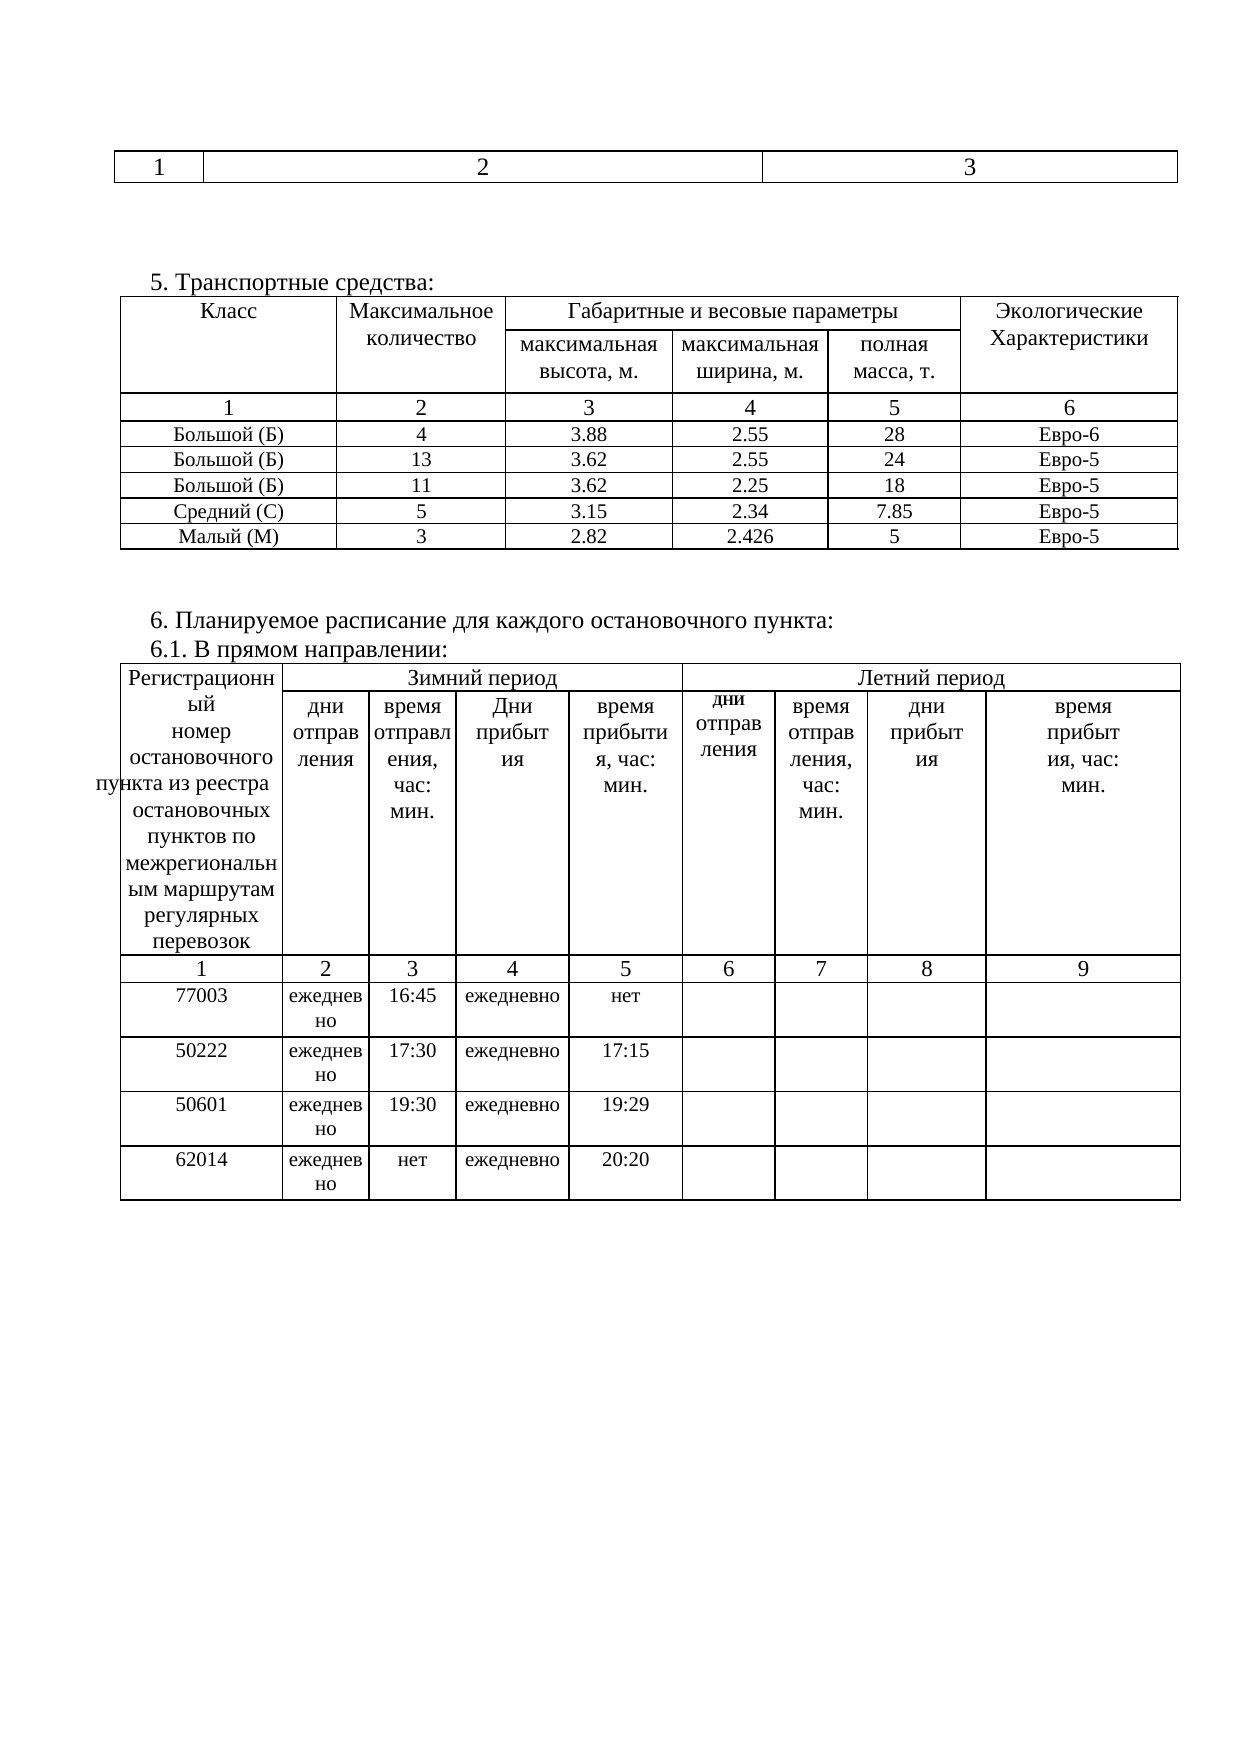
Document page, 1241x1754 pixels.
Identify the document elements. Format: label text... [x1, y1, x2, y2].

table_cell ежедневно [457, 1038, 568, 1091]
table_cell Большой (Б) [121, 447, 336, 471]
table_cell 62014 [121, 1147, 282, 1199]
table_cell нет [570, 983, 682, 1036]
table_cell 9 [987, 956, 1180, 982]
table_cell 5 [570, 956, 682, 982]
table_cell Евро-6 [961, 422, 1177, 446]
table_cell максимальная высота, м. [506, 331, 672, 392]
table_cell 3.62 [506, 447, 672, 471]
text 6.1. В прямом направлении: [150, 634, 1090, 662]
table_cell 1 [121, 394, 336, 420]
table_cell 16:45 [370, 983, 455, 1036]
table_cell 3.88 [506, 422, 672, 446]
table_cell время прибыти я, час: мин. [570, 692, 682, 954]
table_cell Большой (Б) [121, 422, 336, 446]
table_cell ежедневно [457, 1092, 568, 1145]
table_cell 6 [961, 394, 1177, 420]
table_cell 5 [829, 394, 960, 420]
table_cell Большой (Б) [121, 473, 336, 497]
table_header Класс [121, 297, 336, 392]
table_cell 8 [868, 956, 985, 982]
table_cell 3.62 [506, 473, 672, 497]
table_cell 5 [337, 499, 505, 523]
table_cell время отправ ления, час: мин. [776, 692, 867, 954]
table_header Летний период [683, 664, 1180, 690]
table_cell Малый (М) [121, 524, 336, 548]
table_cell 77003 [121, 983, 282, 1036]
table_cell [987, 983, 1180, 1036]
table_cell Евро-5 [961, 499, 1177, 523]
table_cell ДНИ отправ ления [683, 692, 774, 954]
table_cell 3 [506, 394, 672, 420]
text 6. Планируемое расписание для каждого остановочного пункта: [150, 605, 1090, 634]
table_cell [683, 1038, 774, 1091]
table_cell время прибыт ия, час: мин. [987, 692, 1180, 954]
table_cell [868, 1147, 985, 1199]
table_cell [987, 1092, 1180, 1145]
table_cell [868, 983, 985, 1036]
table_cell полная масса, т. [829, 331, 960, 392]
table_header Зимний период [283, 664, 682, 690]
table_cell 3 [337, 524, 505, 548]
table_cell [683, 1147, 774, 1199]
table_cell ежедневно [283, 983, 368, 1036]
table_cell 1 [115, 152, 203, 181]
table_cell 19:30 [370, 1092, 455, 1145]
table_cell [868, 1092, 985, 1145]
table_cell Средний (С) [121, 499, 336, 523]
table_cell 19:29 [570, 1092, 682, 1145]
table_cell 50601 [121, 1092, 282, 1145]
table_cell 28 [829, 422, 960, 446]
table_cell 3 [763, 152, 1177, 181]
table_cell [868, 1038, 985, 1091]
table_cell 4 [457, 956, 568, 982]
table_cell 20:20 [570, 1147, 682, 1199]
table_cell 4 [337, 422, 505, 446]
table_cell 4 [673, 394, 827, 420]
table_cell дни отправ ления [283, 692, 368, 954]
table_cell 17:30 [370, 1038, 455, 1091]
table_cell 13 [337, 447, 505, 471]
table_cell ежедневно [283, 1147, 368, 1199]
table_cell [776, 1092, 867, 1145]
table_cell время отправл ения, час: мин. [370, 692, 455, 954]
table_cell [776, 983, 867, 1036]
table_cell 2.426 [673, 524, 827, 548]
table_header Габаритные и весовые параметры [506, 297, 960, 329]
table_cell [776, 1147, 867, 1199]
table_cell 2.55 [673, 447, 827, 471]
table_cell 6 [683, 956, 774, 982]
table_cell 2 [204, 152, 762, 181]
table_cell 7 [776, 956, 867, 982]
table_header Регистрационный номер остановочного пункта из реестра остановочных пунктов по межрегиональным маршрутам регулярных перевозок [121, 664, 282, 954]
table_cell 7.85 [829, 499, 960, 523]
table_cell 1 [121, 956, 282, 982]
table_cell ежедневно [283, 1092, 368, 1145]
table_cell [987, 1147, 1180, 1199]
table_cell 3.15 [506, 499, 672, 523]
table_cell Евро-5 [961, 473, 1177, 497]
table_cell 11 [337, 473, 505, 497]
text 5. Транспортные средства: [150, 267, 1090, 296]
table_cell Евро-5 [961, 524, 1177, 548]
table_cell 50222 [121, 1038, 282, 1091]
table_cell 2 [337, 394, 505, 420]
table_cell 3 [370, 956, 455, 982]
table_cell ежедневно [283, 1038, 368, 1091]
table_cell 2 [283, 956, 368, 982]
table_cell 5 [829, 524, 960, 548]
table_cell нет [370, 1147, 455, 1199]
table_cell Дни прибыт ия [457, 692, 568, 954]
table_cell максимальная ширина, м. [673, 331, 827, 392]
table_cell 2.55 [673, 422, 827, 446]
table_cell 2.25 [673, 473, 827, 497]
table_cell [683, 1092, 774, 1145]
table_header Максимальное количество [337, 297, 505, 392]
table_cell [776, 1038, 867, 1091]
table_cell ежедневно [457, 983, 568, 1036]
table_cell 18 [829, 473, 960, 497]
table_header Экологические Характеристики [961, 297, 1177, 392]
table_cell дни прибыт ия [868, 692, 985, 954]
table_cell 2.34 [673, 499, 827, 523]
table_cell [987, 1038, 1180, 1091]
table_cell 17:15 [570, 1038, 682, 1091]
table_cell 2.82 [506, 524, 672, 548]
table_cell ежедневно [457, 1147, 568, 1199]
table_cell [683, 983, 774, 1036]
table_cell 24 [829, 447, 960, 471]
table_cell Евро-5 [961, 447, 1177, 471]
